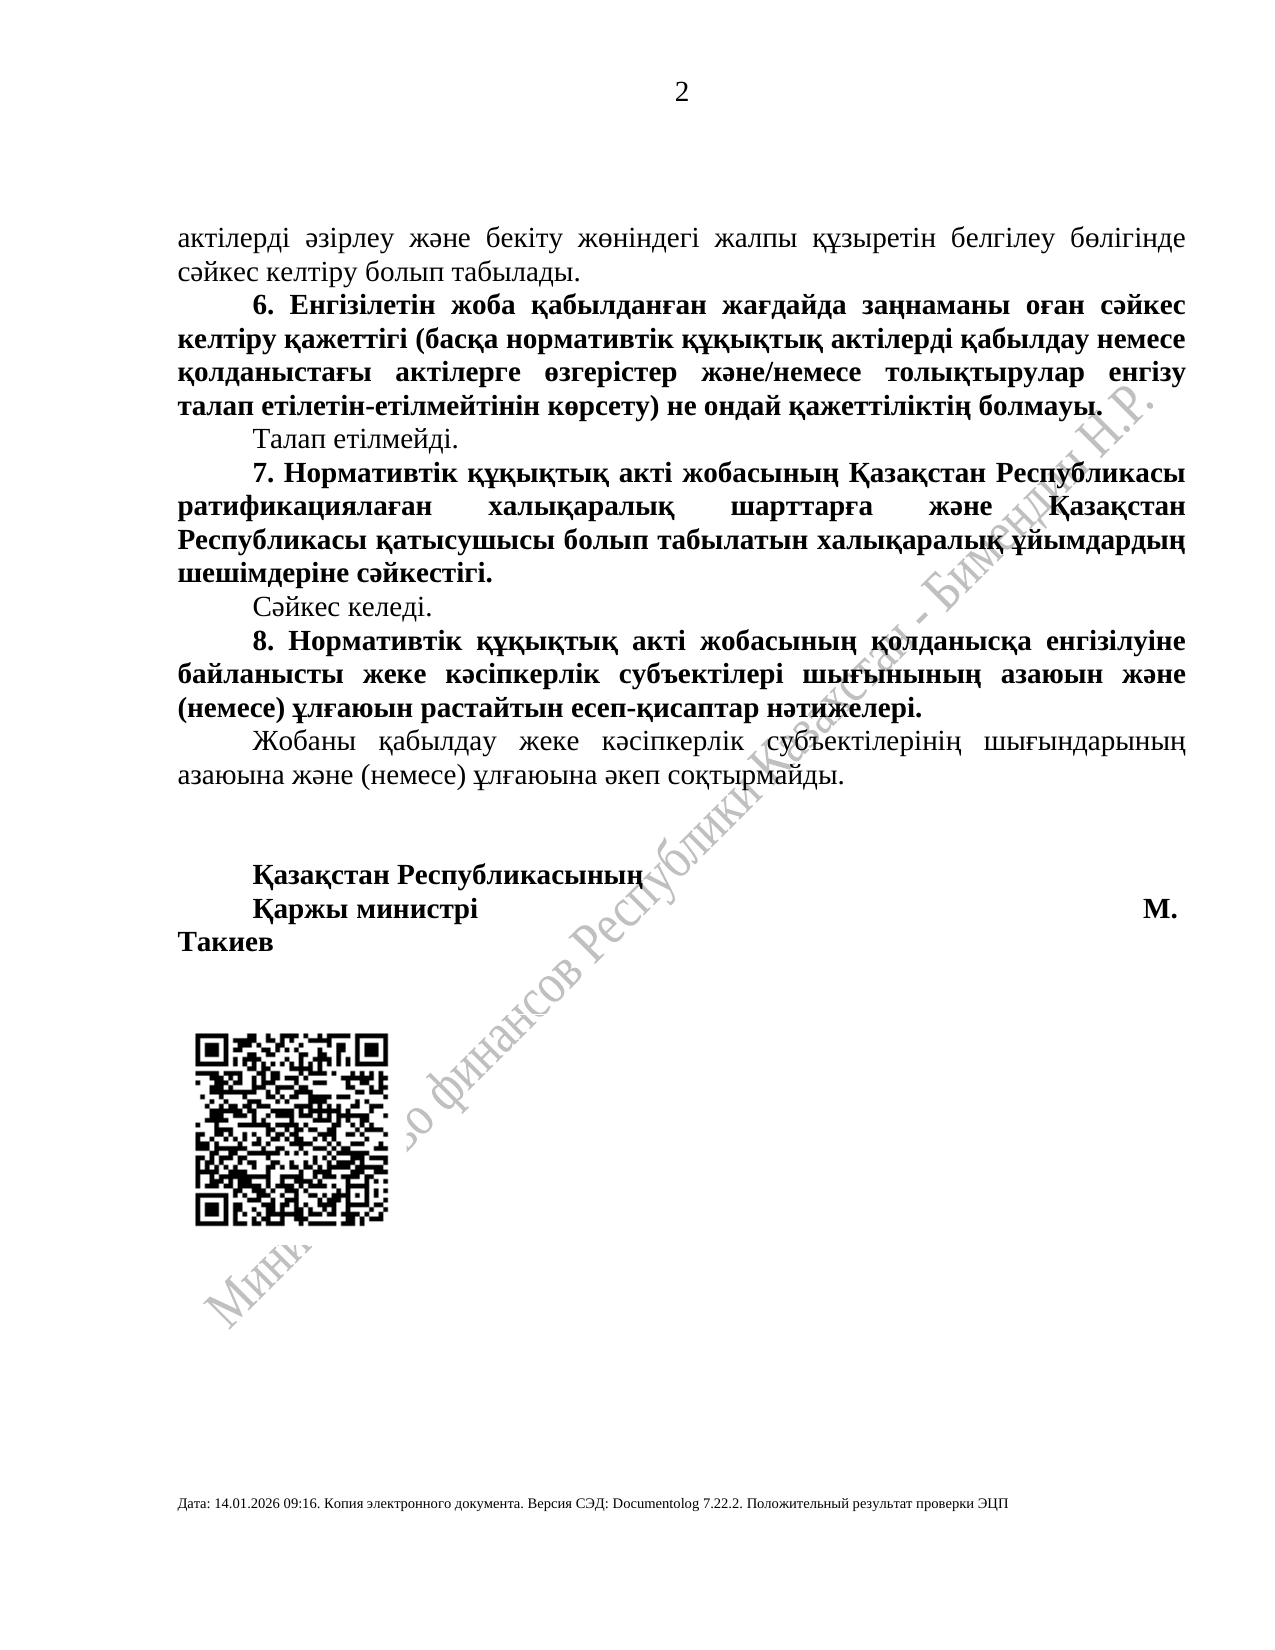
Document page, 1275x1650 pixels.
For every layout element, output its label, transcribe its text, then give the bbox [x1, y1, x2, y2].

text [177, 220, 1186, 287]
text 8. Нормативтік құқықтық акті жобасының қолданысқа енгізілуіне байланысты жеке кәсіпкерлік субъектілері шығынының азаюын және (немесе) ұлғаюын растайтын есеп-қисаптар нәтижелері. [177, 623, 1186, 723]
text Қазақстан Республикасының [177, 857, 1186, 891]
text Қаржы министрі М. Такиев [177, 891, 1186, 1014]
text Сәйкес келеді. [177, 589, 1186, 623]
text Талап етілмейді. [177, 421, 1186, 455]
text 6. Енгізілетін жоба қабылданған жағдайда заңнаманы оған сәйкес келтіру қажеттігі (басқа нормативтік құқықтық актілерді қабылдау немесе қолданыстағы актілерге өзгерістер және/немесе толықтырулар енгізу талап етілетін-етілмейтінін көрсету) не ондай қажеттіліктің болмауы. [177, 287, 1186, 421]
text 7. Нормативтік құқықтық акті жобасының Қазақстан Республикасы ратификациялаған халықаралық шарттарға және Қазақстан Республикасы қатысушысы болып табылатын халықаралық ұйымдардың шешімдеріне сәйкестігі. [177, 455, 1186, 589]
picture [177, 1015, 407, 1245]
text Жобаны қабылдау жеке кәсіпкерлік субъектілерінің шығындарының азаюына және (немесе) ұлғаюына әкеп соқтырмайды. [177, 723, 1186, 790]
